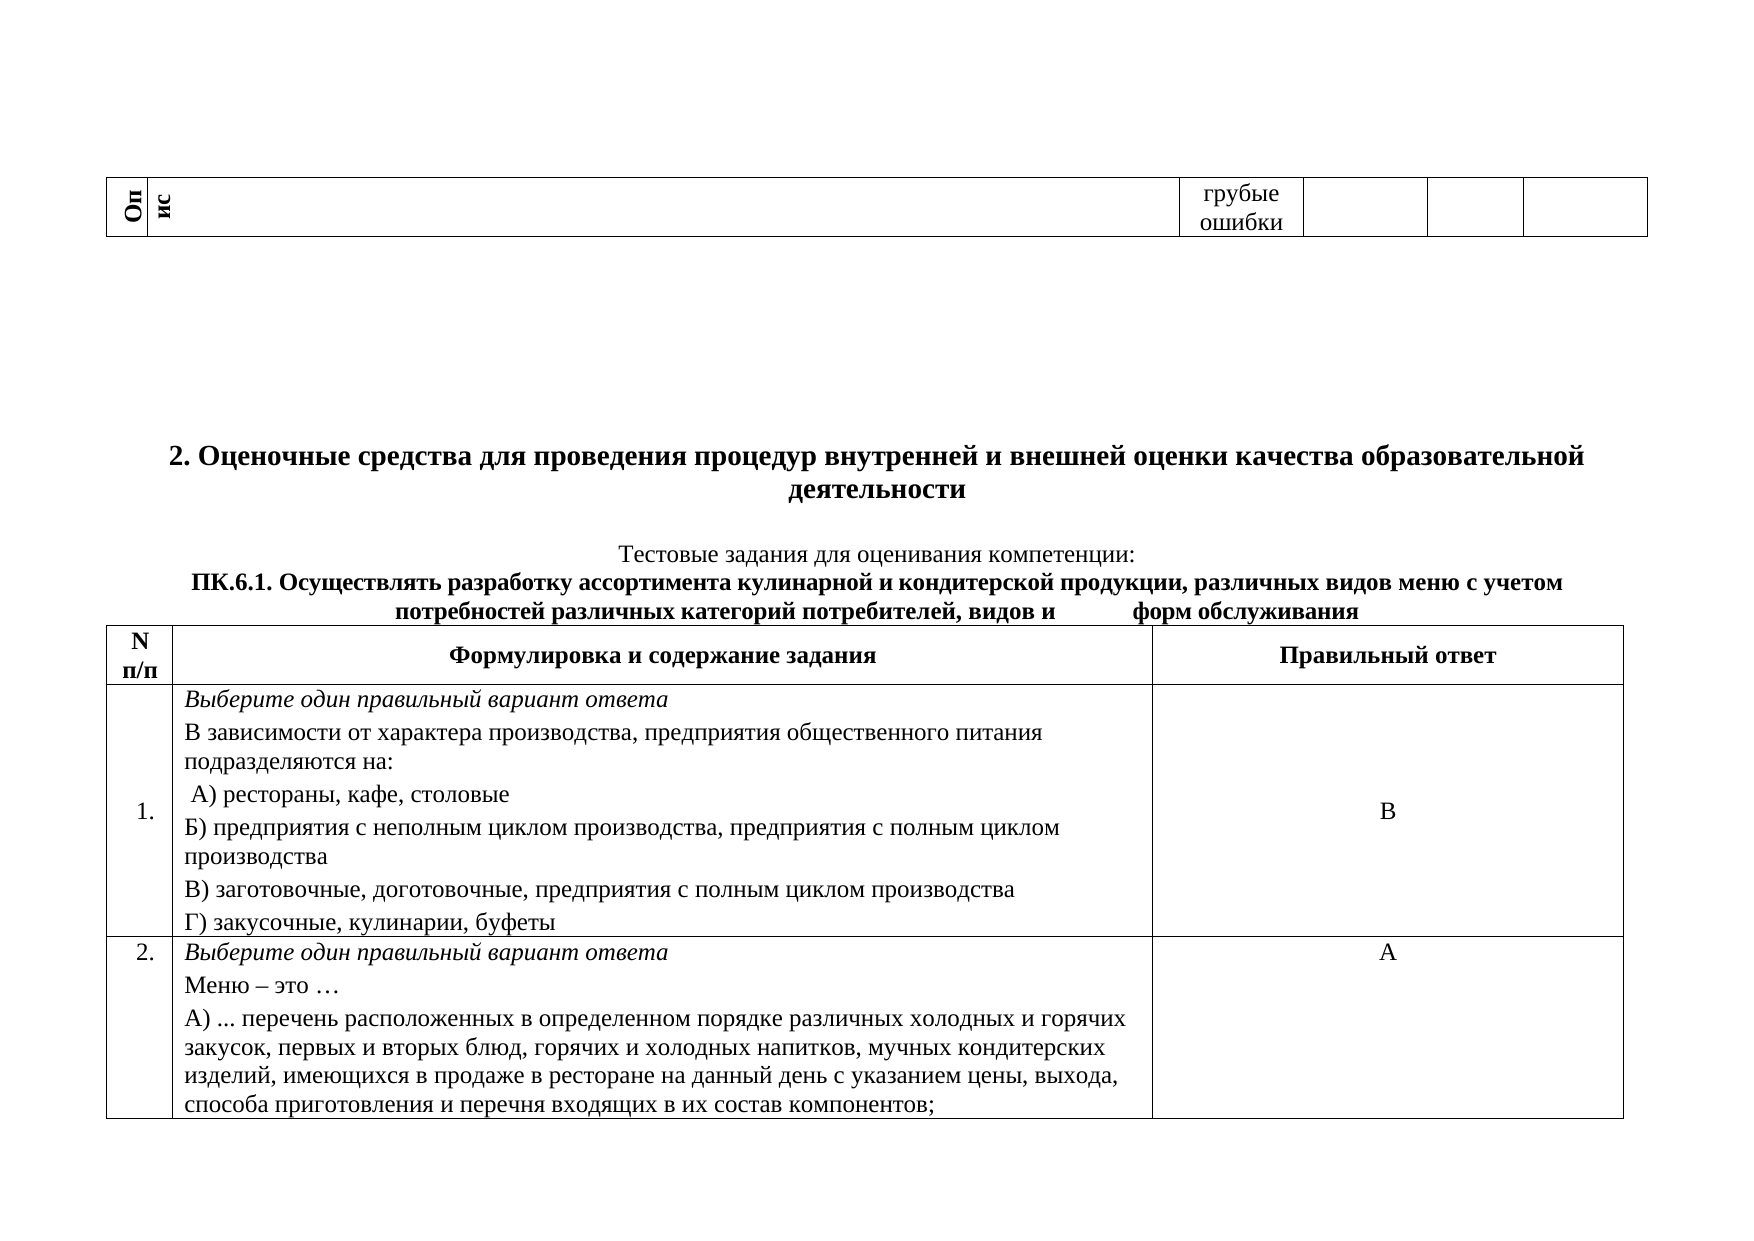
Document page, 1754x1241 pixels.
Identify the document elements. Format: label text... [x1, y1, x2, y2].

table_cell В [1153, 685, 1623, 936]
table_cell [148, 178, 1179, 236]
table_cell [107, 937, 172, 1118]
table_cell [173, 937, 1152, 1118]
table_cell А [1153, 937, 1623, 1118]
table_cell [1428, 178, 1523, 236]
table_header Правильный ответ [1153, 626, 1623, 683]
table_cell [1304, 178, 1427, 236]
text ПК.6.1. Осуществлять разработку ассортимента кулинарной и кондитерской продукции, различных видов меню с учетом потребностей различных категорий потребителей, видов и форм обслуживания [118, 567, 1636, 625]
table_cell [107, 685, 172, 936]
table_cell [1524, 178, 1647, 236]
table_cell Выберите один правильный вариант ответа В зависимости от характера производства, предприятия общественного питания подразделяются на: А) рестораны, кафе, столовые Б) предприятия с неполным циклом производства, предприятия с полным циклом производства В) заготовочные, доготовочные, предприятия с полным циклом производства Г) закусочные, кулинарии, буфеты [173, 685, 1152, 936]
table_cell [1180, 178, 1303, 236]
table_header N п/п [107, 626, 172, 683]
text 2. Оценочные средства для проведения процедур внутренней и внешней оценки качества образовательной деятельности [118, 438, 1636, 505]
text Тестовые задания для оценивания компетенции: [118, 539, 1636, 567]
table_header Формулировка и содержание задания [173, 626, 1152, 683]
